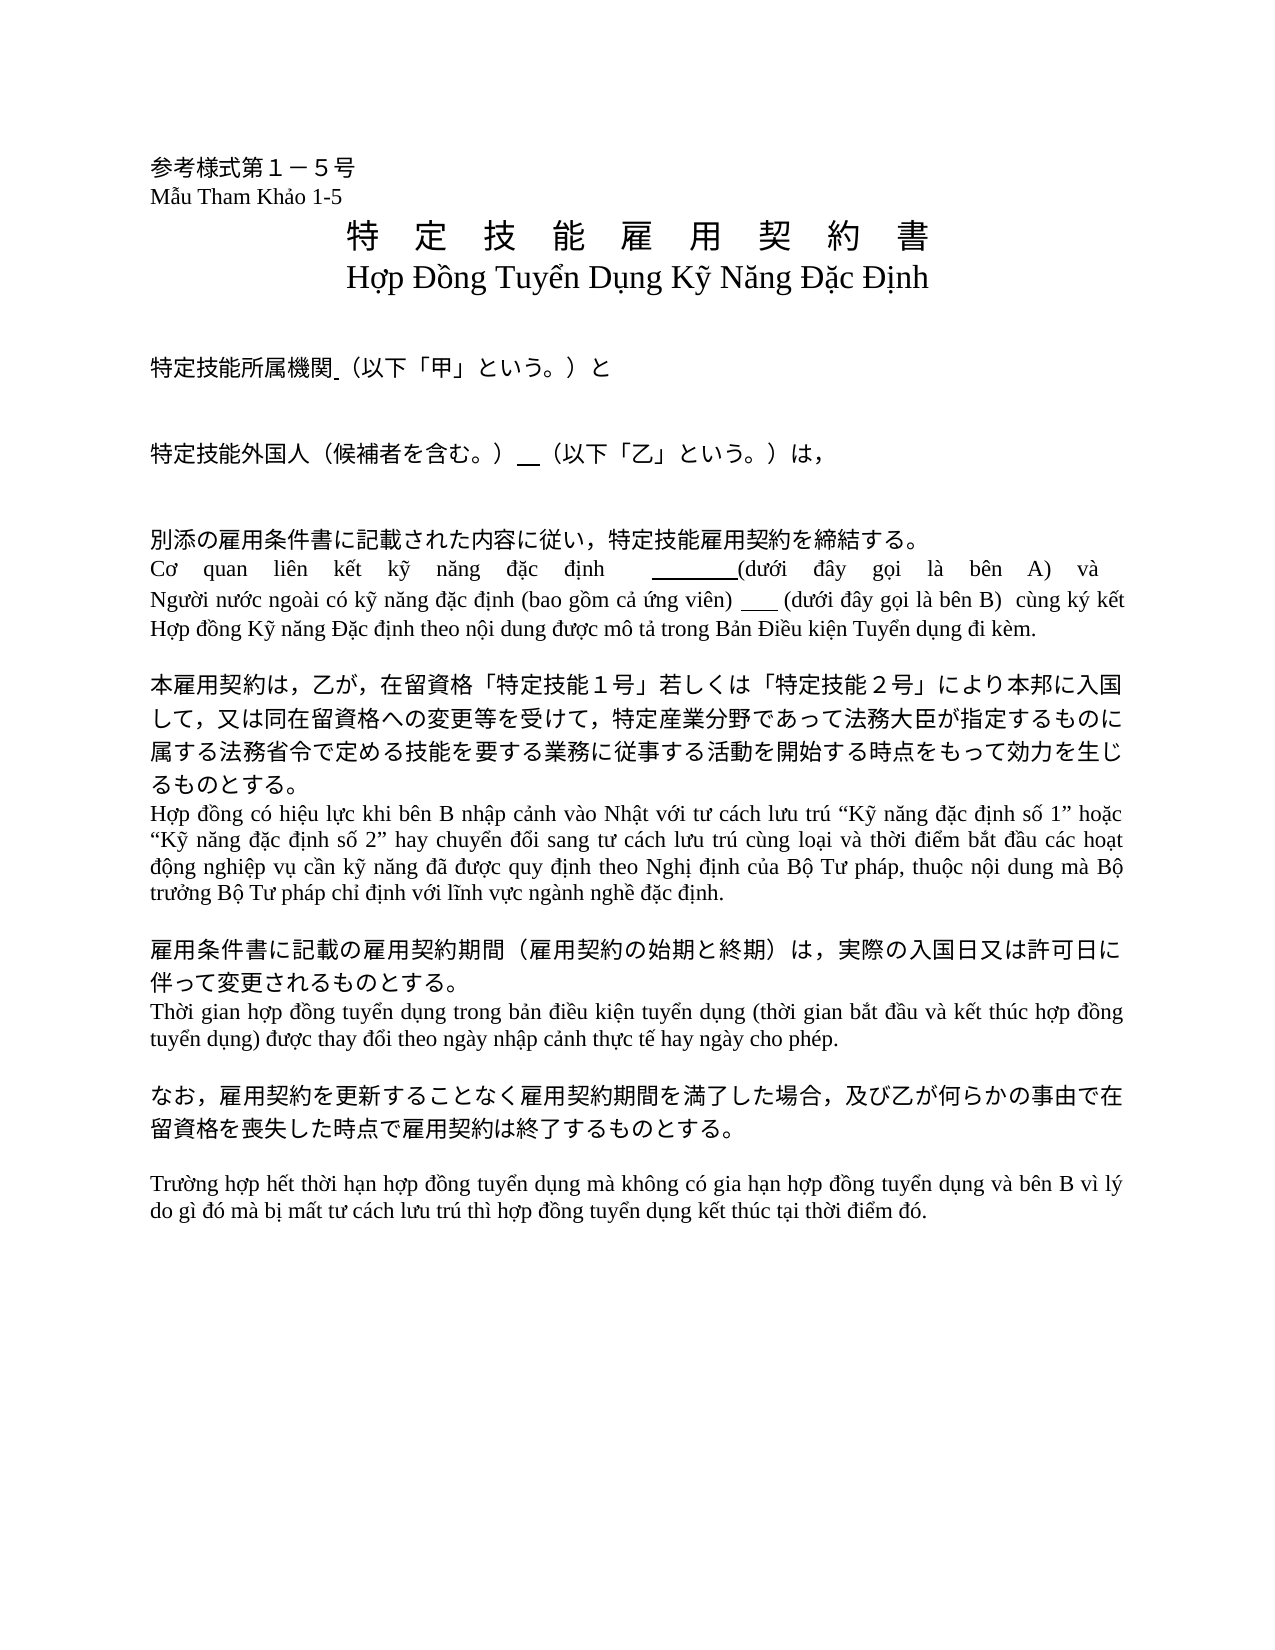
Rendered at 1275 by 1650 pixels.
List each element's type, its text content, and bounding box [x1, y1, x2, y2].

text なお，雇用契約を更新することなく雇用契約期間を満了した場合，及び乙が何らかの事由で在留資格を喪失した時点で雇用契約は終了するものとする。 [150, 1077, 1125, 1144]
text Cơ quan liên kết kỹ năng đặc định (dưới đây gọi là bên A) và Người nước ngoài có kỹ năng đặc định (bao gồm cả ứng viên) (dưới đây gọi là bên B) cùng ký kết Hợp đồng Kỹ năng Đặc định theo nội dung được mô tả trong Bản Điều kiện Tuyển dụng đi kèm. [150, 555, 1125, 641]
text 特定技能所属機関 （以下「甲」という。）と [150, 350, 1125, 383]
text 本雇用契約は，乙が，在留資格「特定技能１号」若しくは「特定技能２号」により本邦に入国して，又は同在留資格への変更等を受けて，特定産業分野であって法務大臣が指定するものに属する法務省令で定める技能を要する業務に従事する活動を開始する時点をもって効力を生じるものとする。 [150, 667, 1125, 800]
text 別添の雇用条件書に記載された内容に従い，特定技能雇用契約を締結する。 [150, 522, 1125, 555]
text Trường hợp hết thời hạn hợp đồng tuyển dụng mà không có gia hạn hợp đồng tuyển dụng và bên B vì lý do gì đó mà bị mất tư cách lưu trú thì hợp đồng tuyển dụng kết thúc tại thời điểm đó. [150, 1144, 1125, 1223]
text Thời gian hợp đồng tuyển dụng trong bản điều kiện tuyển dụng (thời gian bắt đầu và kết thúc hợp đồng tuyển dụng) được thay đổi theo ngày nhập cảnh thực tế hay ngày cho phép. [150, 998, 1125, 1051]
text Mẫu Tham Khảo 1-5 [150, 183, 1107, 209]
text 雇用条件書に記載の雇用契約期間（雇用契約の始期と終期）は，実際の入国日又は許可日に伴って変更されるものとする。 [150, 932, 1125, 998]
text 特定技能外国人（候補者を含む。） （以下「乙」という。）は， [150, 436, 1125, 469]
text 参考様式第１－５号 [150, 150, 1125, 183]
text 特定技能雇用契約書 Hợp Đồng Tuyển Dụng Kỹ Năng Đặc Định [150, 209, 1125, 296]
text Hợp đồng có hiệu lực khi bên B nhập cảnh vào Nhật với tư cách lưu trú “Kỹ năng đặc định số 1” hoặc “Kỹ năng đặc định số 2” hay chuyển đổi sang tư cách lưu trú cùng loại và thời điểm bắt đầu các hoạt động nghiệp vụ cần kỹ năng đã được quy định theo Nghị định của Bộ Tư pháp, thuộc nội dung mà Bộ trưởng Bộ Tư pháp chỉ định với lĩnh vực ngành nghề đặc định. [150, 800, 1125, 906]
